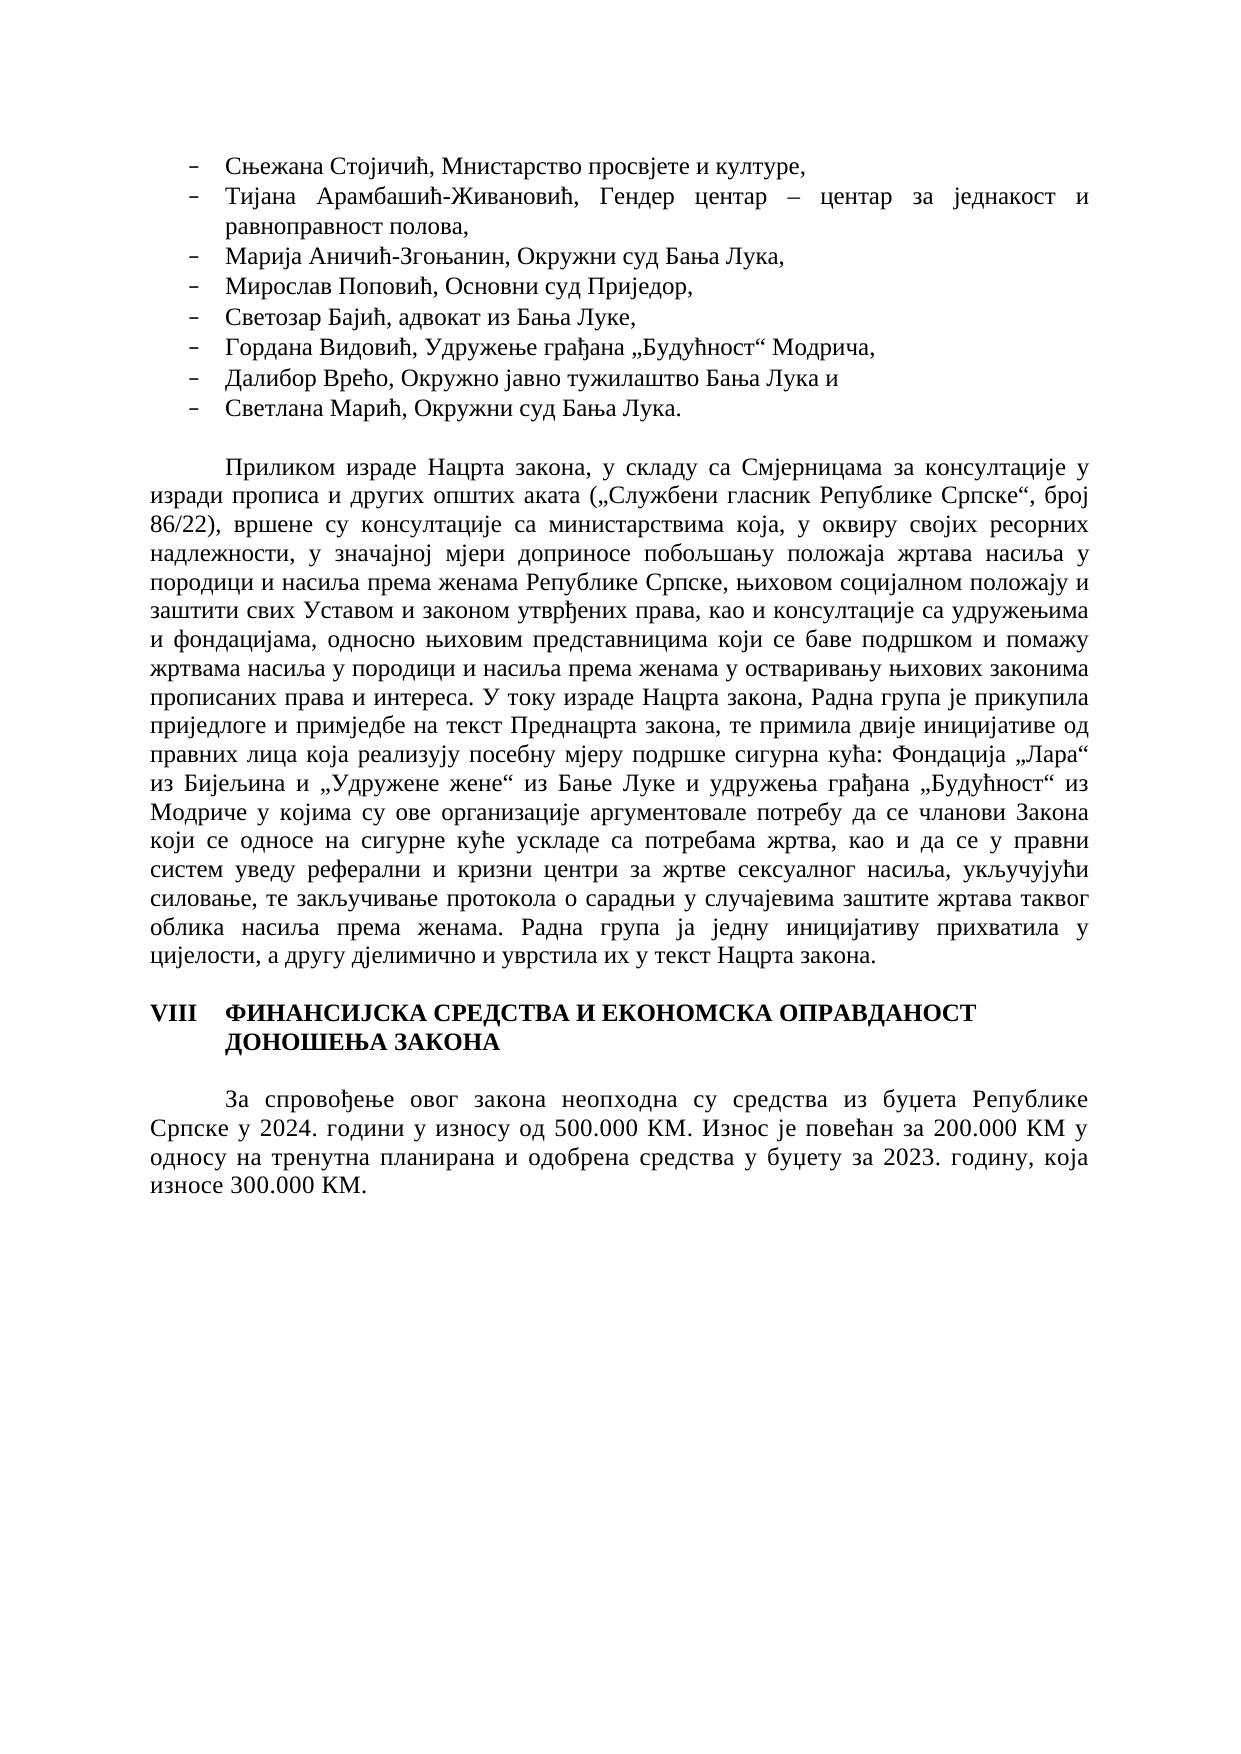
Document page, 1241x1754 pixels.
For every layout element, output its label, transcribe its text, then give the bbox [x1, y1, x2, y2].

text VIII ФИНАНСИЈСКА СРЕДСТВА И ЕКОНОМСКА ОПРАВДАНОСТ [150, 998, 1090, 1027]
text Приликом израде Нацрта закона, у складу са Смјерницама за консултације у изради прописа и других општих аката („Службени гласник Републике Српске“, број 86/22), вршене су консултације са министарствима која, у оквиру својих ресорних надлежности, у значајној мјери доприносе побољшању положаја жртава насиља у породици и насиља према женама Републике Српске, њиховом социјалном положају и заштити свих Уставом и законом утврђених права, као и консултације са удружењима и фондацијама, односно њиховим представницима који се баве подршком и помажу жртвама насиља у породици и насиља према женама у остваривању њихових законима прописаних права и интереса. У току израде Нацрта закона, Радна група је прикупила приједлоге и примједбе на текст Преднацрта закона, те примила двије иницијативе од правних лица која реализују посебну мјеру подршке сигурна кућа: Фондација „Лара“ из Бијељина и „Удружене жене“ из Бање Луке и удружења грађана „Будућност“ из Модриче у којима су ове организације аргументовале потребу да се чланови Закона који се односе на сигурне куће ускладе са потребама жртва, као и да се у правни систем уведу реферални и кризни центри за жртве сексуалног насиља, укључујући силовање, те закључивање протокола о сарадњи у случајевима заштите жртава таквог облика насиља према женама. Радна група ја једну иницијативу прихватила у цијелости, а другу дјелимично и уврстила их у текст Нацрта закона. [150, 452, 1090, 969]
list Мирослав Поповић, Основни суд Приједор, [187, 270, 1090, 301]
list Светлана Марић, Окружни суд Бања Лука. [187, 392, 1090, 423]
text За спровођење овог закона неопходна су средства из буџета Републике Српске у 2024. години у износу од 500.000 КМ. Износ је повећан за 200.000 КМ у односу на тренутна планирана и одобрена средства у буџету за 2023. годину, која износе 300.000 КМ. [150, 1084, 1090, 1199]
list Светозар Бајић, адвокат из Бања Луке, [187, 301, 1090, 331]
list Тијана Арамбашић-Живановић, Гендер центар – центар за једнакост и равноправност полова, [187, 181, 1090, 240]
text ДОНОШЕЊА ЗАКОНА [150, 1027, 1090, 1055]
list Гордана Видовић, Удружење грађана „Будућност“ Модрича, [187, 331, 1090, 362]
list Сњежана Стојичић, Мнистарство просвјете и културе, [187, 150, 1090, 181]
list Марија Аничић-Згоњанин, Окружни суд Бања Лука, [187, 240, 1090, 270]
list Далибор Врећо, Окружно јавно тужилаштво Бања Лука и [187, 362, 1090, 392]
